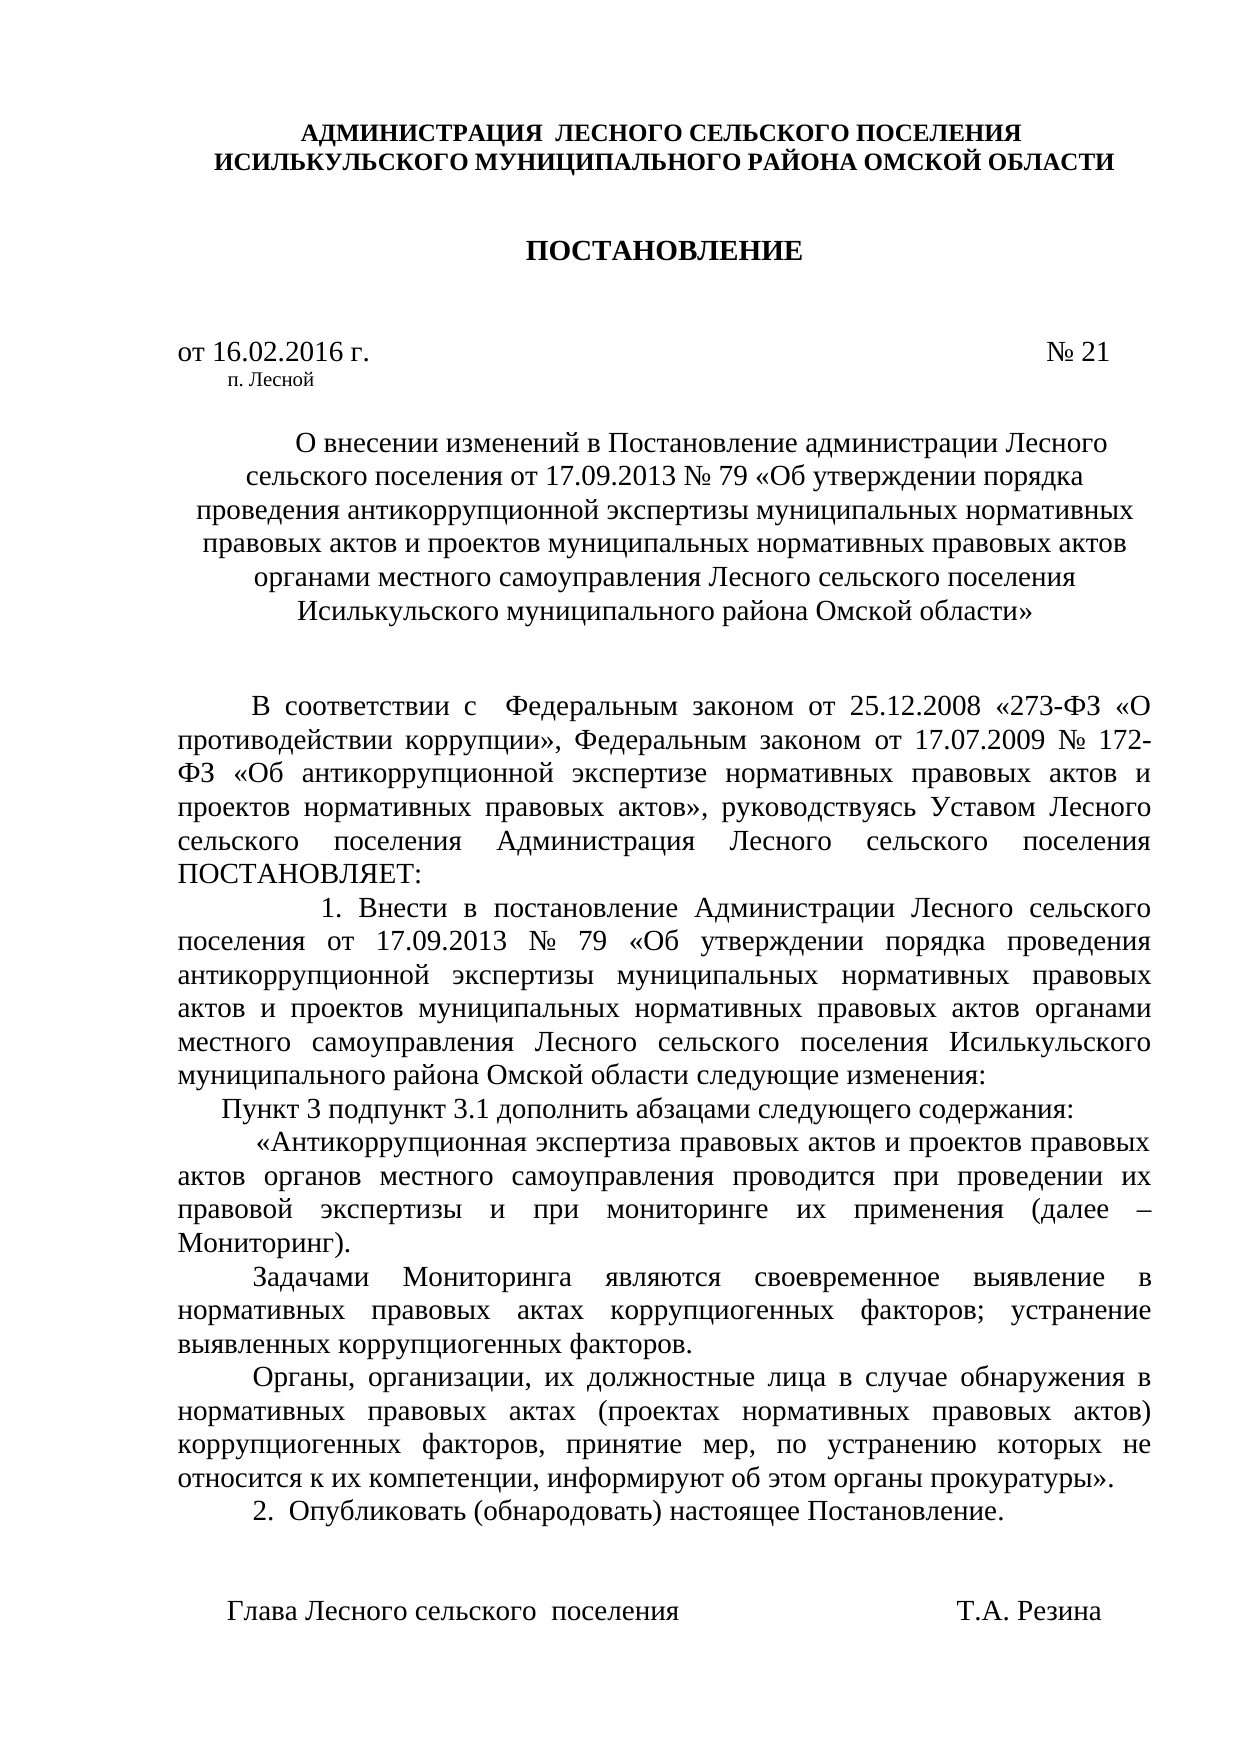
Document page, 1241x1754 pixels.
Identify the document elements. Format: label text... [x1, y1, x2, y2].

text Пункт 3 подпункт 3.1 дополнить абзацами следующего содержания: [177, 1091, 1152, 1124]
text О внесении изменений в Постановление администрации Лесного сельского поселения от 17.09.2013 № 79 «Об утверждении порядка проведения антикоррупционной экспертизы муниципальных нормативных правовых актов и проектов муниципальных нормативных правовых актов органами местного самоуправления Лесного сельского поселения Исилькульского муниципального района Омской области» [177, 425, 1152, 626]
text 1. Внести в постановление Администрации Лесного сельского поселения от 17.09.2013 № 79 «Об утверждении порядка проведения антикоррупционной экспертизы муниципальных нормативных правовых актов и проектов муниципальных нормативных правовых актов органами местного самоуправления Лесного сельского поселения Исилькульского муниципального района Омской области следующие изменения: [177, 890, 1152, 1091]
text Задачами Мониторинга являются своевременное выявление в нормативных правовых актах коррупциогенных факторов; устранение выявленных коррупциогенных факторов. [177, 1259, 1152, 1359]
text Глава Лесного сельского поселения Т.А. Резина [177, 1593, 1152, 1626]
text 2. Опубликовать (обнародовать) настоящее Постановление. [177, 1493, 1152, 1527]
text АДМИНИСТРАЦИЯ ЛЕСНОГО СЕЛЬСКОГО ПОСЕЛЕНИЯ ИСИЛЬКУЛЬСКОГО МУНИЦИПАЛЬНОГО РАЙОНА ОМСКОЙ ОБЛАСТИ [177, 118, 1152, 176]
text от 16.02.2016 г. № 21 [177, 334, 1152, 367]
text «Антикоррупционная экспертиза правовых актов и проектов правовых актов органов местного самоуправления проводится при проведении их правовой экспертизы и при мониторинге их применения (далее – Мониторинг). [177, 1124, 1152, 1259]
text В соответствии с Федеральным законом от 25.12.2008 «273-ФЗ «О противодействии коррупции», Федеральным законом от 17.07.2009 № 172-ФЗ «Об антикоррупционной экспертизе нормативных правовых актов и проектов нормативных правовых актов», руководствуясь Уставом Лесного сельского поселения Администрация Лесного сельского поселения ПОСТАНОВЛЯЕТ: [177, 688, 1152, 890]
text ПОСТАНОВЛЕНИЕ [177, 233, 1152, 267]
text п. Лесной [177, 367, 1152, 391]
text Органы, организации, их должностные лица в случае обнаружения в нормативных правовых актах (проектах нормативных правовых актов) коррупциогенных факторов, принятие мер, по устранению которых не относится к их компетенции, информируют об этом органы прокуратуры». [177, 1359, 1152, 1493]
